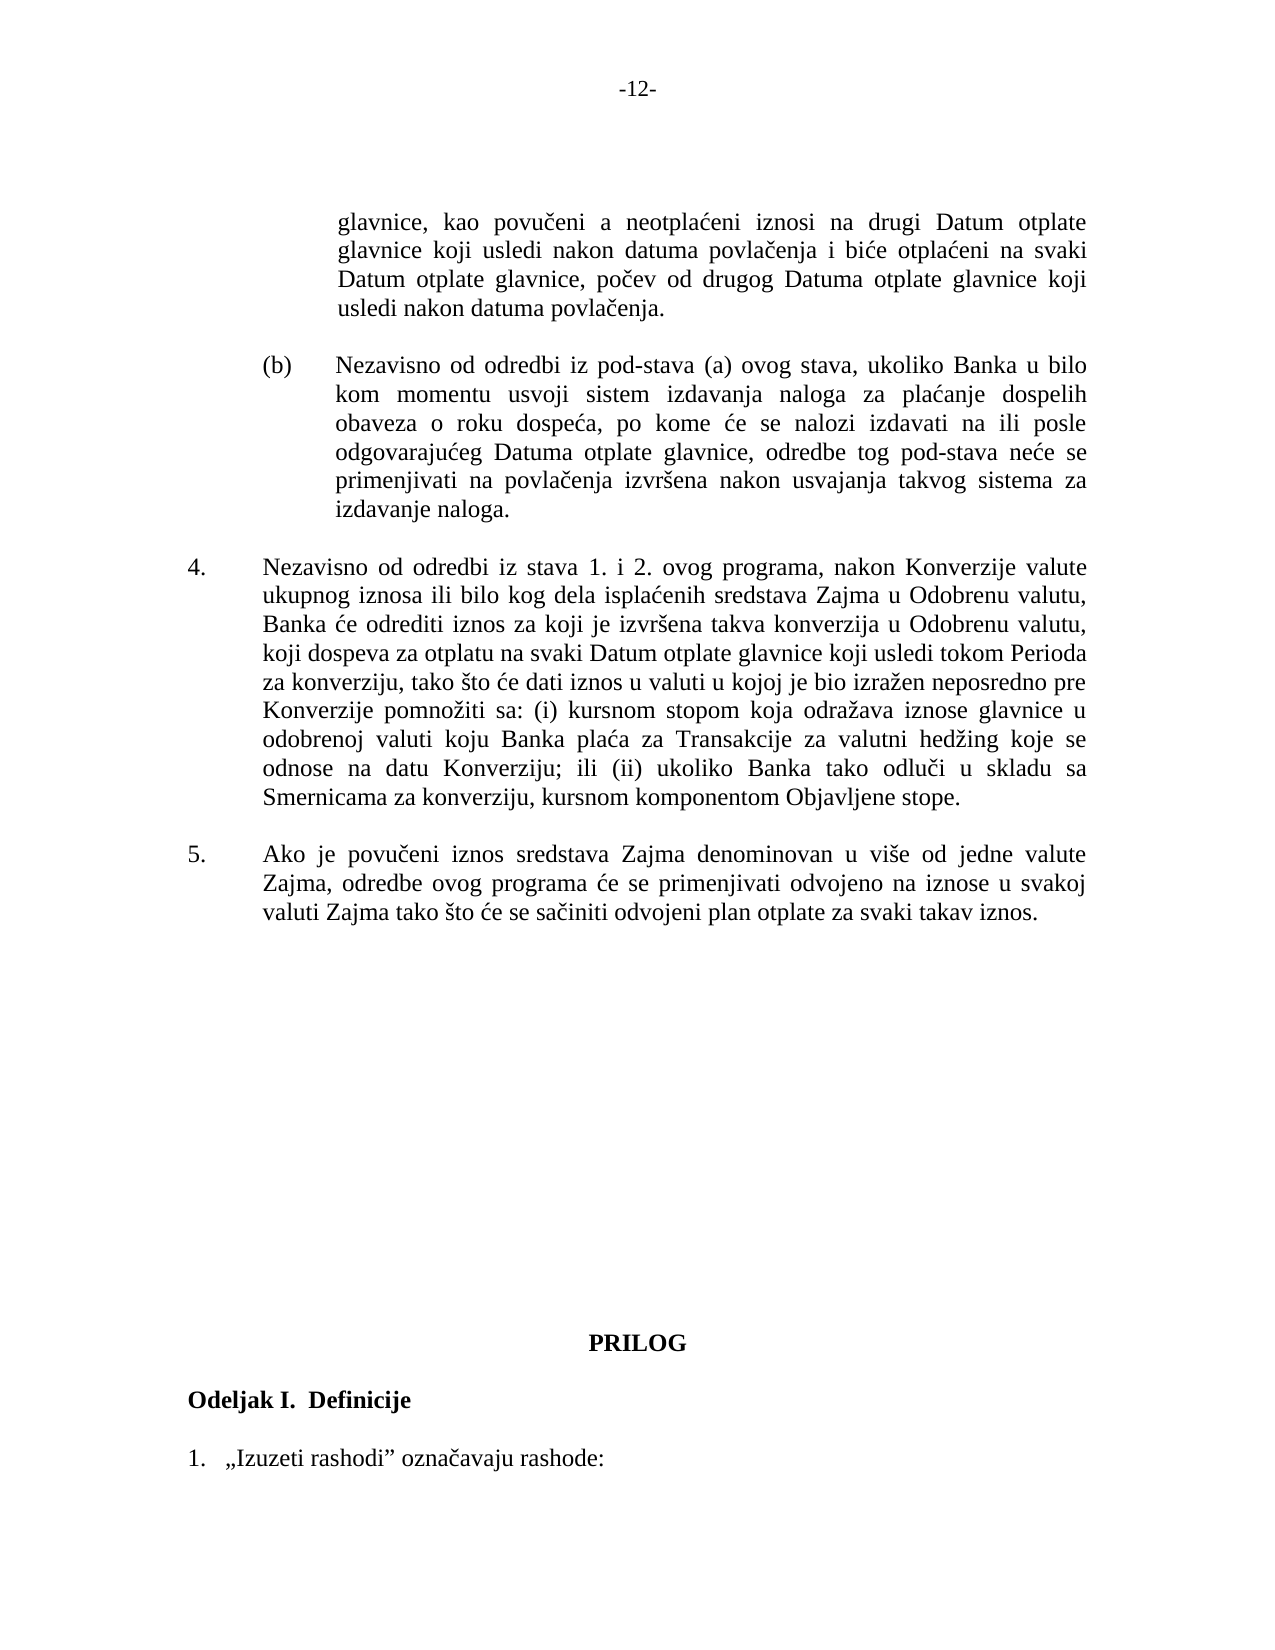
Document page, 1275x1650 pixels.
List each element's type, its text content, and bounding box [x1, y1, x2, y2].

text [187, 207, 1087, 322]
text 4. Nezavisno od odredbi iz stava 1. i 2. ovog programa, nakon Konverzije valute ukupnog iznosa ili bilo kog dela isplaćenih sredstava Zajma u Odobrenu valutu, Banka će odrediti iznos za koji je izvršena takva konverzija u Odobrenu valutu, koji dospeva za otplatu na svaki Datum otplate glavnice koji usledi tokom Perioda za konverziju, tako što će dati iznos u valuti u kojoj je bio izražen neposredno pre Konverzije pomnožiti sa: (i) kursnom stopom koja odražava iznose glavnice u odobrenoj valuti koju Banka plaća za Transakcije za valutni hedžing koje se odnose na datu Konverziju; ili (ii) ukoliko Banka tako odluči u skladu sa Smernicama za konverziju, kursnom komponentom Objavljene stope. [187, 552, 1087, 811]
list „Izuzeti rashodi” označavaju rashode: [187, 1443, 1087, 1472]
text 5. Ako je povučeni iznos sredstava Zajma denominovan u više od jedne valute Zajma, odredbe ovog programa će se primenjivati odvojeno na iznose u svakoj valuti Zajma tako što će se sačiniti odvojeni plan otplate za svaki takav iznos. [187, 839, 1087, 926]
text PRILOG [187, 1328, 1087, 1357]
text Odeljak I. Definicije [187, 1386, 1087, 1414]
text (b) Nezavisno od odredbi iz pod-stava (a) ovog stava, ukoliko Banka u bilo kom momentu usvoji sistem izdavanja naloga za plaćanje dospelih obaveza o roku dospeća, po kome će se nalozi izdavati na ili posle odgovarajućeg Datuma otplate glavnice, odredbe tog pod-stava neće se primenjivati na povlačenja izvršena nakon usvajanja takvog sistema za izdavanje naloga. [262, 351, 1087, 523]
